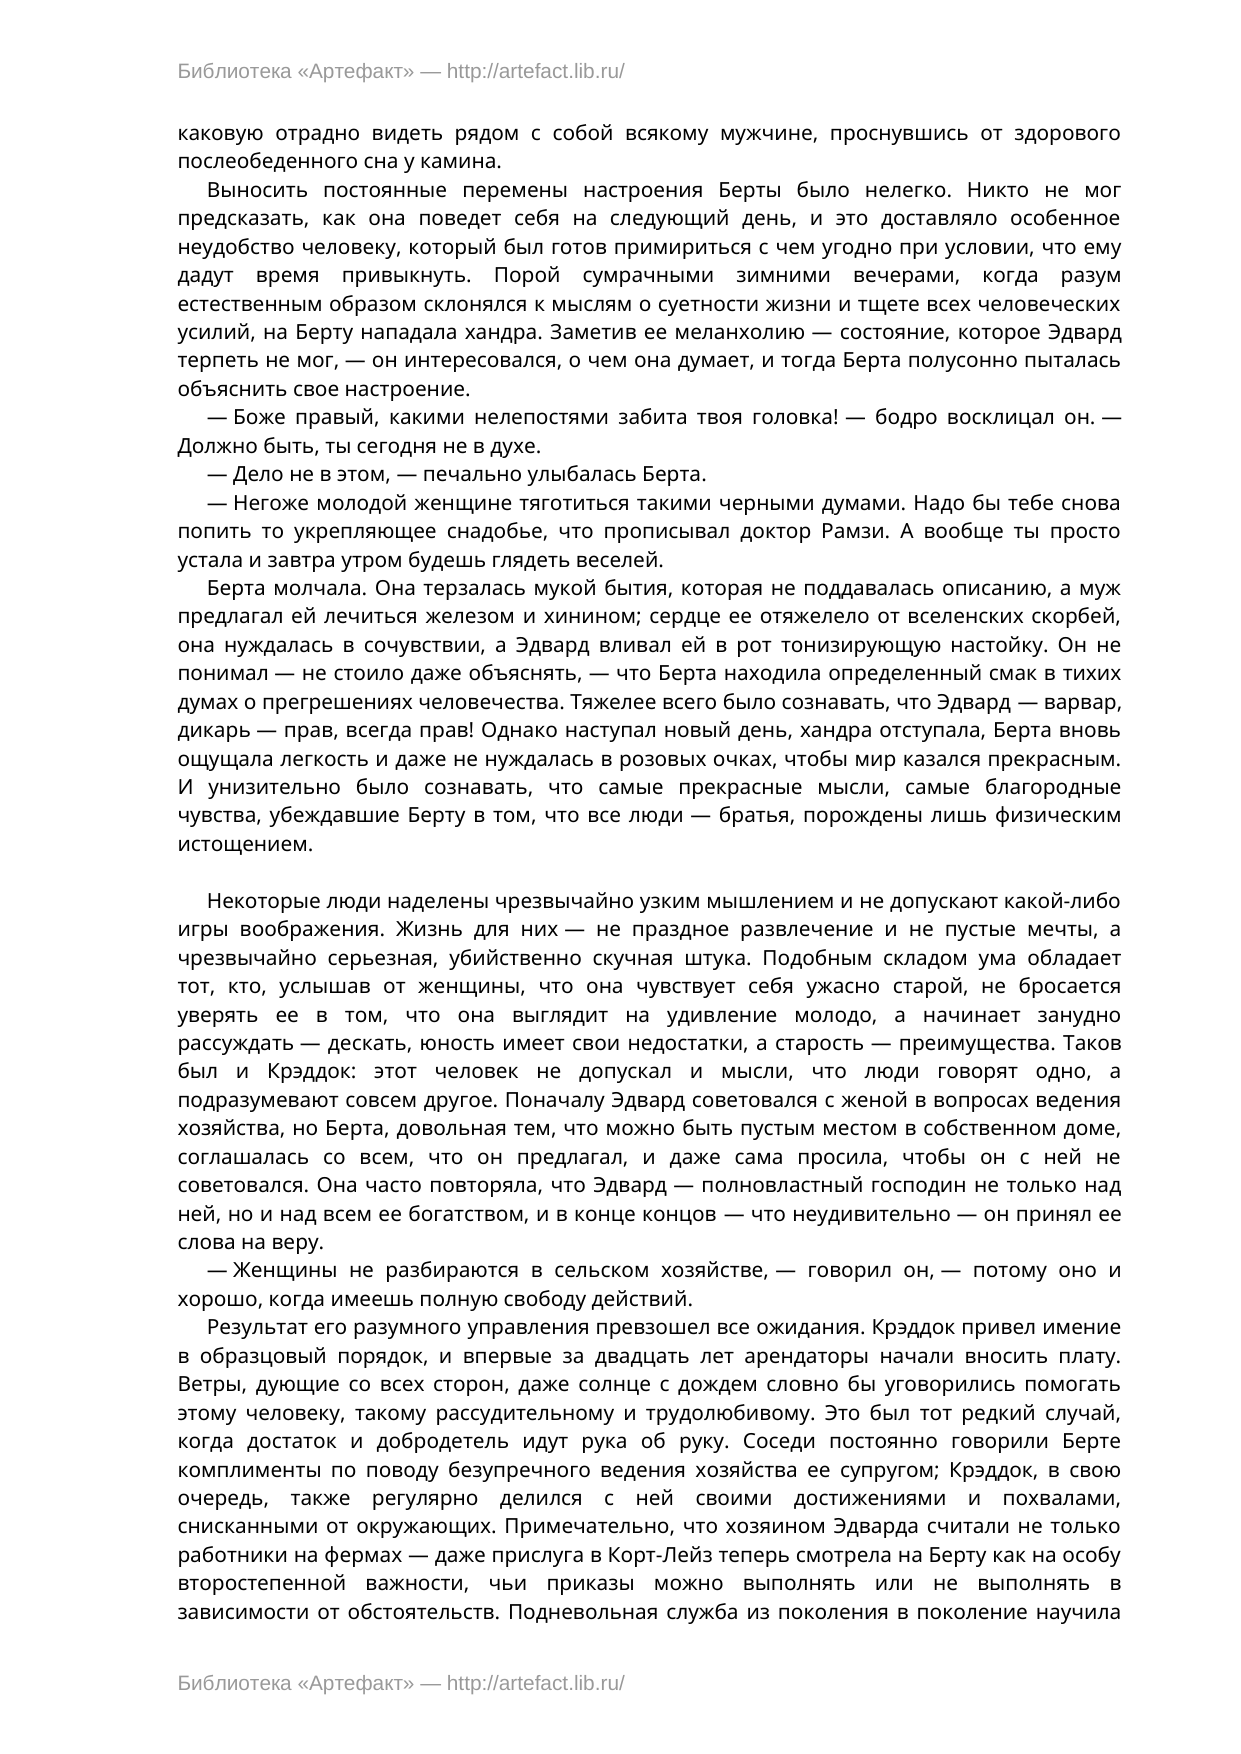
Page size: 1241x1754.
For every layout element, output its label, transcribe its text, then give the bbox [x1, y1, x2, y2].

text Берта молчала. Она терзалась мукой бытия, которая не поддавалась описанию, а муж предлагал ей лечиться железом и хинином; сердце ее отяжелело от вселенских скорбей, она нуждалась в сочувствии, а Эдвард вливал ей в рот тонизирующую настойку. Он не понимал — не стоило даже объяснять, — что Берта находила определенный смак в тихих думах о прегрешениях человечества. Тяжелее всего было сознавать, что Эдвард — варвар, дикарь — прав, всегда прав! Однако наступал новый день, хандра отступала, Берта вновь ощущала легкость и даже не нуждалась в розовых очках, чтобы мир казался прекрасным. И унизительно было сознавать, что самые прекрасные мысли, самые благородные чувства, убеждавшие Берту в том, что все люди — братья, порождены лишь физическим истощением. [177, 573, 1122, 857]
text — Боже правый, какими нелепостями забита твоя головка! — бодро восклицал он. — Должно быть, ты сегодня не в духе. [177, 402, 1122, 459]
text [177, 118, 1122, 175]
text — Дело не в этом, — печально улыбалась Берта. [177, 459, 1122, 488]
text — Женщины не разбираются в сельском хозяйстве, — говорил он, — потому оно и хорошо, когда имеешь полную свободу действий. [177, 1256, 1122, 1312]
text — Негоже молодой женщине тяготиться такими черными думами. Надо бы тебе снова попить то укрепляющее снадобье, что прописывал доктор Рамзи. А вообще ты просто устала и завтра утром будешь глядеть веселей. [177, 488, 1122, 573]
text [177, 1312, 1122, 1625]
text Некоторые люди наделены чрезвычайно узким мышлением и не допускают какой-либо игры воображения. Жизнь для них — не праздное развлечение и не пустые мечты, а чрезвычайно серьезная, убийственно скучная штука. Подобным складом ума обладает тот, кто, услышав от женщины, что она чувствует себя ужасно старой, не бросается уверять ее в том, что она выглядит на удивление молодо, а начинает занудно рассуждать — дескать, юность имеет свои недостатки, а старость — преимущества. Таков был и Крэддок: этот человек не допускал и мысли, что люди говорят одно, а подразумевают совсем другое. Поначалу Эдвард советовался с женой в вопросах ведения хозяйства, но Берта, довольная тем, что можно быть пустым местом в собственном доме, соглашалась со всем, что он предлагал, и даже сама просила, чтобы он с ней не советовался. Она часто повторяла, что Эдвард — полновластный господин не только над ней, но и над всем ее богатством, и в конце концов — что неудивительно — он принял ее слова на веру. [177, 886, 1122, 1256]
text Выносить постоянные перемены настроения Берты было нелегко. Никто не мог предсказать, как она поведет себя на следующий день, и это доставляло особенное неудобство человеку, который был готов примириться с чем угодно при условии, что ему дадут время привыкнуть. Порой сумрачными зимними вечерами, когда разум естественным образом склонялся к мыслям о суетности жизни и тщете всех человеческих усилий, на Берту нападала хандра. Заметив ее меланхолию — состояние, которое Эдвард терпеть не мог, — он интересовался, о чем она думает, и тогда Берта полусонно пыталась объяснить свое настроение. [177, 175, 1122, 402]
